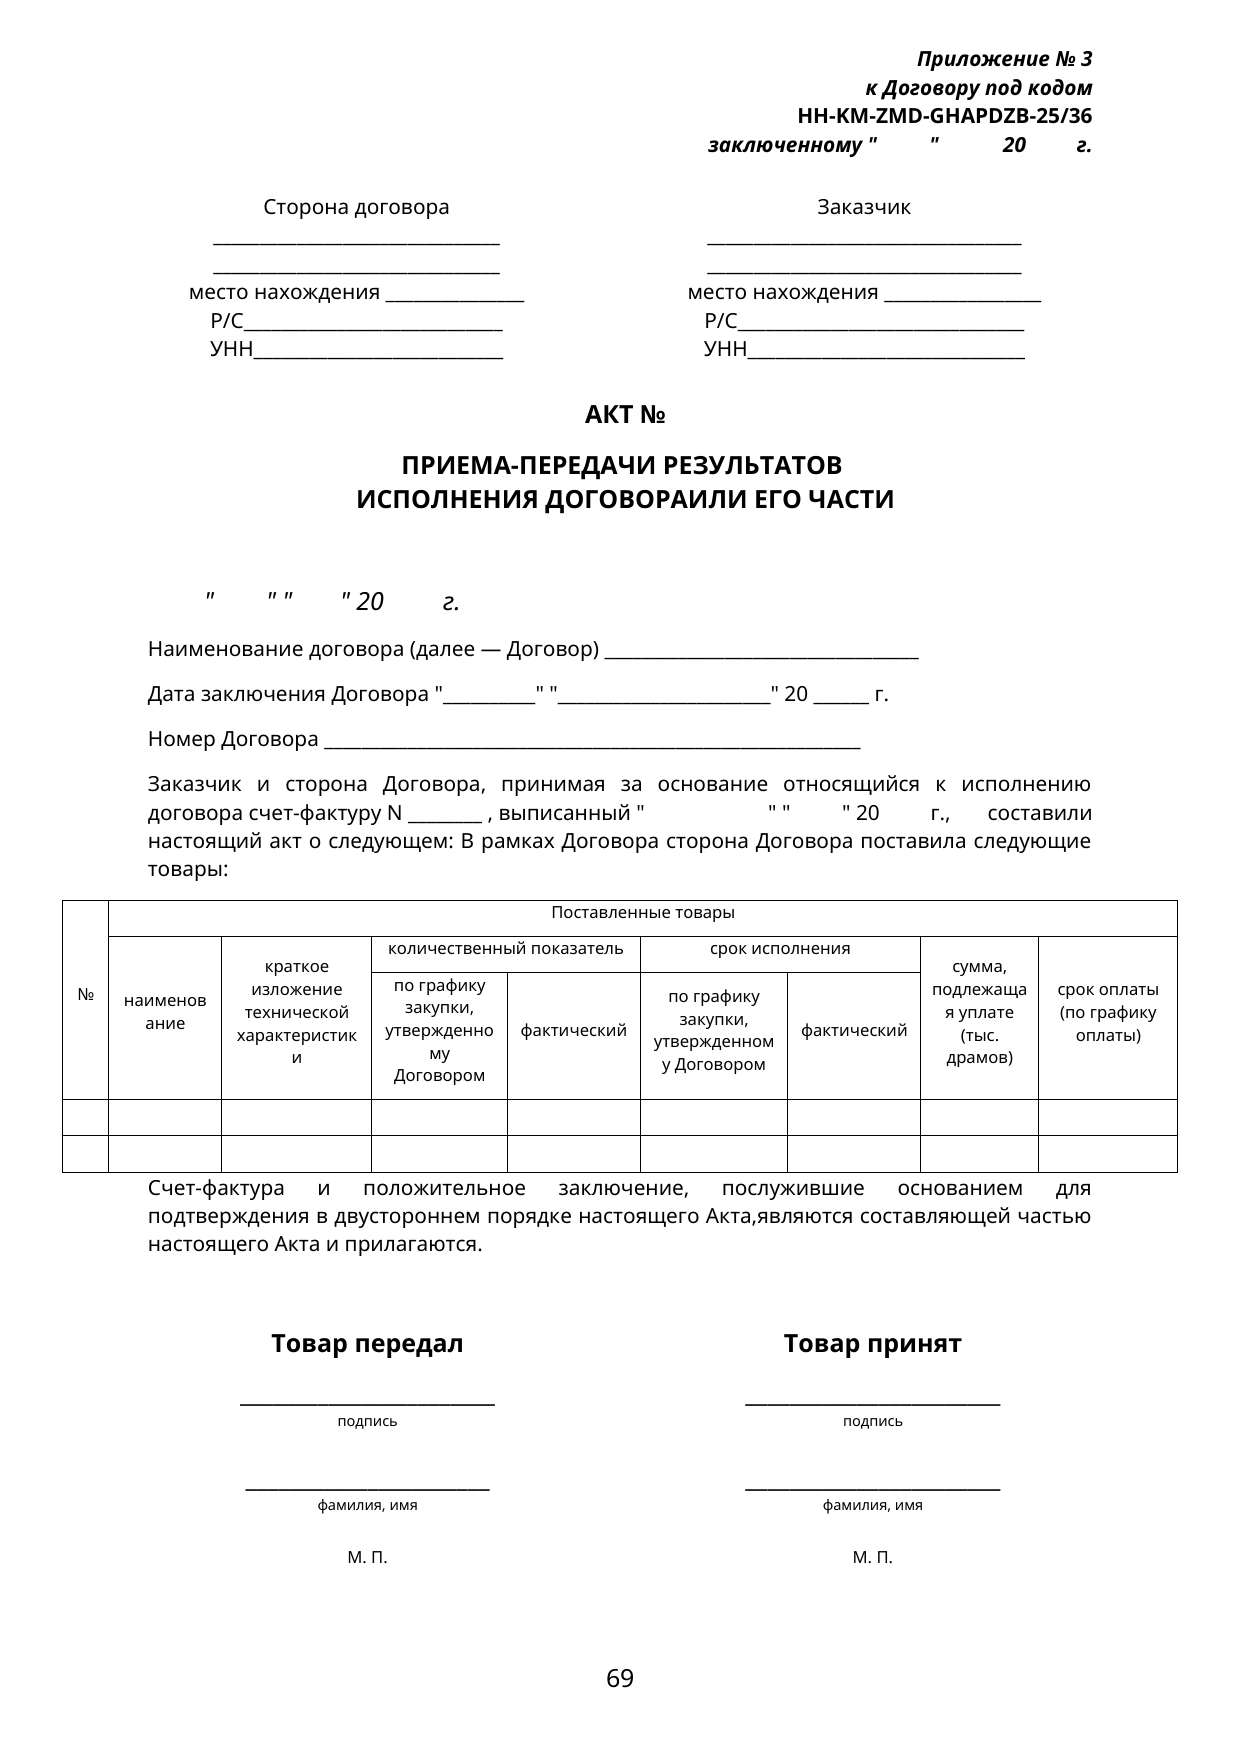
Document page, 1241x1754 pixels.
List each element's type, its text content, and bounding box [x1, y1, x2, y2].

text Номер Договора __________________________________________________________ [148, 724, 1092, 752]
table_header Заказчик __________________________________ __________________________________ место нахождения _________________ Р/С_______________________________ УНН______________________________ [601, 192, 1128, 363]
table_cell [508, 1100, 640, 1135]
table_cell [63, 1136, 108, 1172]
table_cell М. П. [115, 1546, 620, 1585]
table_cell [109, 1136, 221, 1172]
text Приложение № 3 [148, 44, 1092, 73]
table_header Сторона договора _______________________________ _______________________________ место нахождения _______________ Р/С____________________________ УНН___________________________ [112, 192, 601, 363]
table_cell [372, 1100, 507, 1135]
table_cell фактический [508, 973, 640, 1099]
table_cell срок оплаты (по графику оплаты) [1039, 937, 1177, 1099]
table_header № [63, 901, 108, 1099]
table_cell _______________________ подпись [115, 1376, 620, 1461]
table_cell _______________________ подпись [620, 1376, 1126, 1461]
table_cell _______________________ фамилия, имя [620, 1461, 1126, 1546]
text Заказчик и сторона Договора, принимая за основание относящийся к исполнению договора счет-фактуру N ________ , выписанный " " " " 20 г., составили настоящий акт о следующем: В рамках Договора сторона Договора поставила следующие товары: [148, 769, 1092, 883]
text HH-KM-ZMD-GHAPDZB-25/36 заключенному " " 20 г. [148, 101, 1092, 158]
text Дата заключения Договора "__________" "_______________________" 20 ______ г. [148, 679, 1092, 707]
text " " " " 20 г. [148, 583, 1092, 617]
table_cell сумма, подлежащая уплате (тыс. драмов) [921, 937, 1038, 1099]
table_cell [508, 1136, 640, 1172]
table_cell [63, 1100, 108, 1135]
table_cell М. П. [620, 1546, 1126, 1585]
table_cell по графику закупки, утвержденному Договором [641, 973, 787, 1099]
text Наименование договора (далее — Договор) __________________________________ [148, 634, 1092, 662]
table_cell фактический [788, 973, 920, 1099]
table_header Поставленные товары [109, 901, 1177, 936]
text к Договору под кодом [148, 73, 1092, 101]
table_cell [372, 1136, 507, 1172]
text ПРИЕМА-ПЕРЕДАЧИ РЕЗУЛЬТАТОВ ИСПОЛНЕНИЯ ДОГОВОРАИЛИ ЕГО ЧАСТИ [207, 448, 1044, 516]
table_header Товар передал [115, 1325, 620, 1376]
table_cell ______________________ фамилия, имя [115, 1461, 620, 1546]
table_cell [109, 1100, 221, 1135]
table_cell [222, 1100, 371, 1135]
table_cell [921, 1136, 1038, 1172]
table_cell наименование [109, 937, 221, 1099]
table_cell [1039, 1136, 1177, 1172]
table_header Товар принят [620, 1325, 1126, 1376]
table_cell по графику закупки, утвержденному Договором [372, 973, 507, 1099]
table_cell [788, 1136, 920, 1172]
table_cell [788, 1100, 920, 1135]
table_cell [921, 1100, 1038, 1135]
text Счет-фактура и положительное заключение, послужившие основанием для подтверждения в двустороннем порядке настоящего Акта,являются составляющей частью настоящего Акта и прилагаются. [148, 1173, 1092, 1258]
table_cell [1039, 1100, 1177, 1135]
table_cell количественный показатель [372, 937, 640, 972]
table_cell [641, 1136, 787, 1172]
table_cell [641, 1100, 787, 1135]
table_cell [222, 1136, 371, 1172]
table_cell краткое изложение технической характеристики [222, 937, 371, 1099]
text АКТ № [207, 397, 1044, 431]
table_cell срок исполнения [641, 937, 920, 972]
